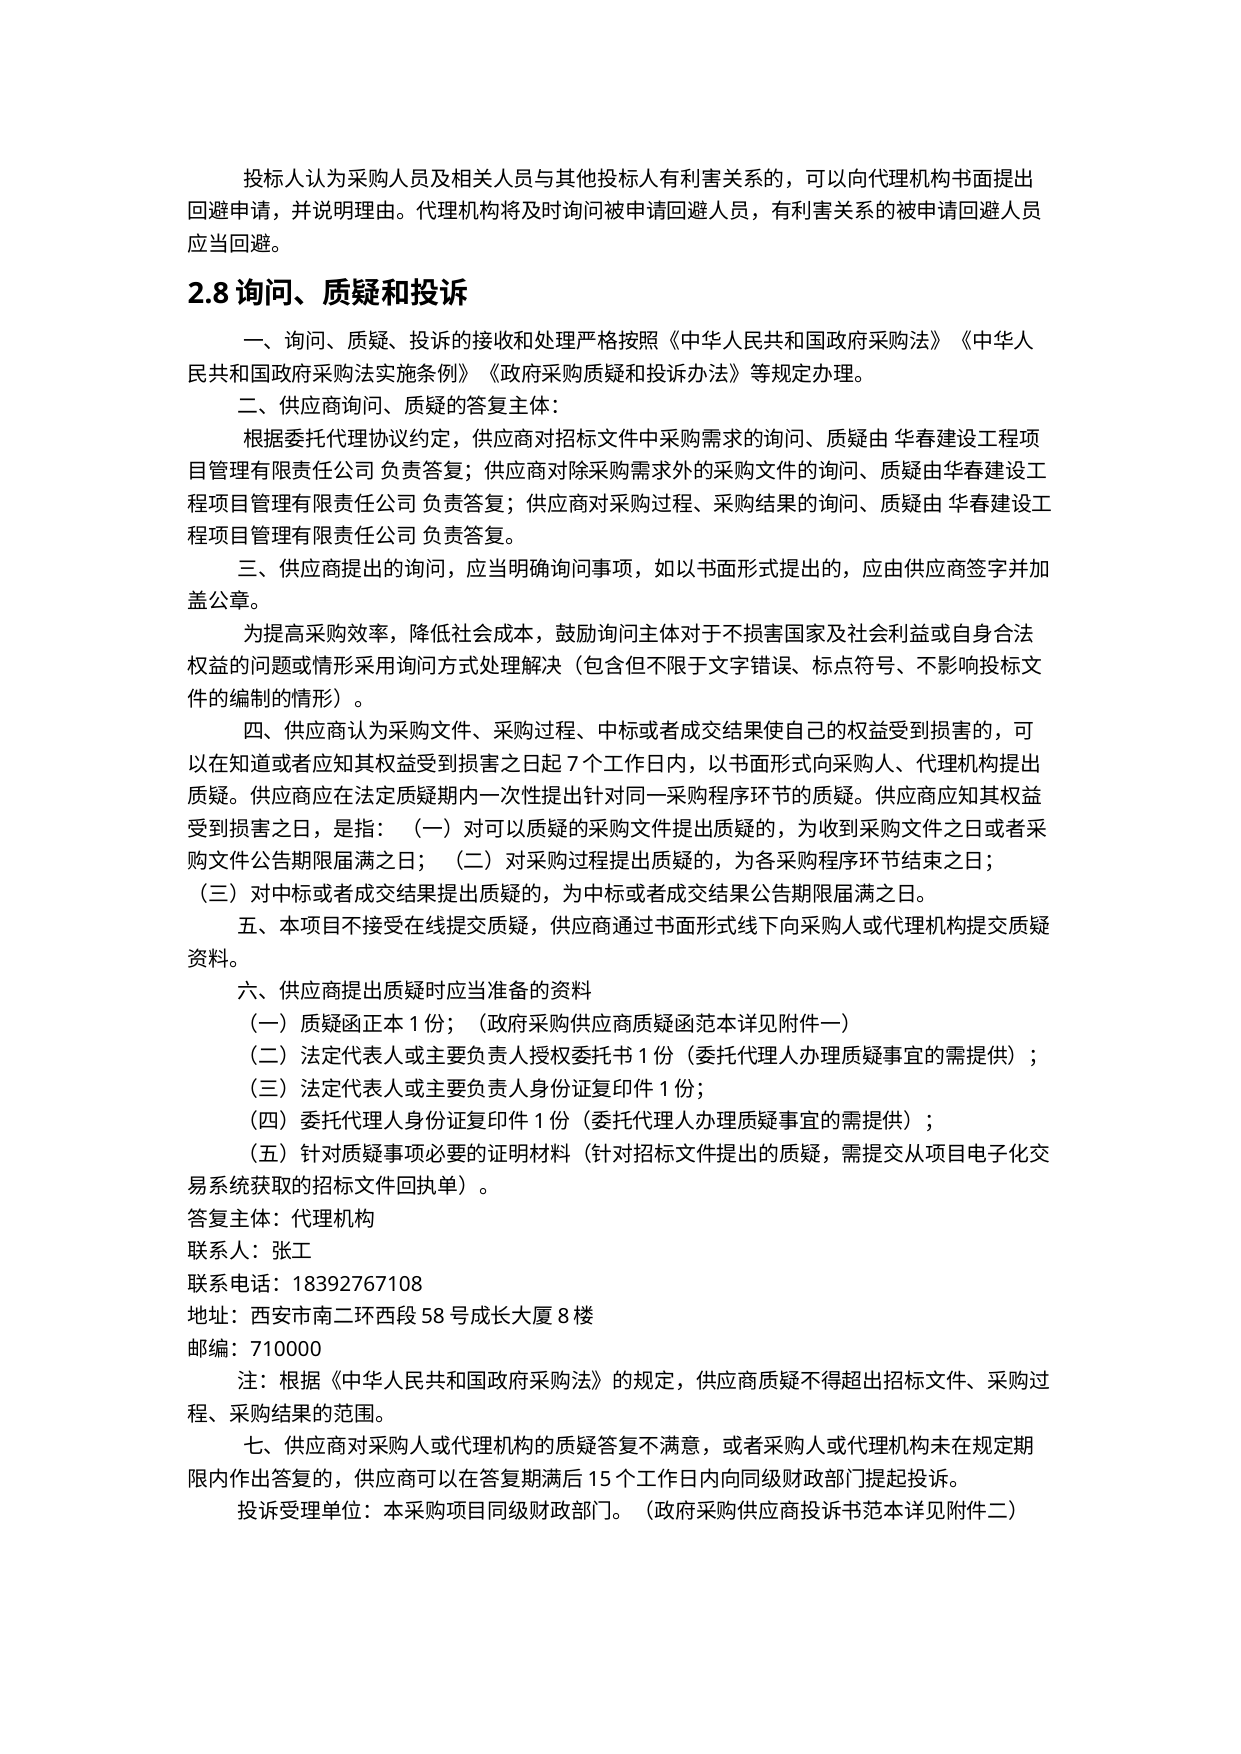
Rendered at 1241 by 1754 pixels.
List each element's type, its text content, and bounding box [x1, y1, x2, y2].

text （五）针对质疑事项必要的证明材料（针对招标文件提出的质疑，需提交从项目电子化交易系统获取的招标文件回执单）。 [187, 1137, 1053, 1202]
text 2.8询问、质疑和投诉 [187, 259, 1053, 324]
text 根据委托代理协议约定，供应商对招标文件中采购需求的询问、质疑由 华春建设工程项目管理有限责任公司 负责答复；供应商对除采购需求外的采购文件的询问、质疑由华春建设工程项目管理有限责任公司 负责答复；供应商对采购过程、采购结果的询问、质疑由 华春建设工程项目管理有限责任公司 负责答复。 [187, 422, 1053, 552]
text 投标人认为采购人员及相关人员与其他投标人有利害关系的，可以向代理机构书面提出回避申请，并说明理由。代理机构将及时询问被申请回避人员，有利害关系的被申请回避人员应当回避。 [187, 162, 1053, 259]
text 三、供应商提出的询问，应当明确询问事项，如以书面形式提出的，应由供应商签字并加盖公章。 [187, 552, 1053, 617]
text （二）法定代表人或主要负责人授权委托书1份（委托代理人办理质疑事宜的需提供）； [187, 1039, 1053, 1072]
text 五、本项目不接受在线提交质疑，供应商通过书面形式线下向采购人或代理机构提交质疑资料。 [187, 909, 1053, 974]
text （一）质疑函正本1份；（政府采购供应商质疑函范本详见附件一） [187, 1007, 1053, 1039]
text 投诉受理单位：本采购项目同级财政部门。（政府采购供应商投诉书范本详见附件二） [187, 1494, 1053, 1527]
text 答复主体：代理机构 [187, 1202, 1053, 1234]
text 六、供应商提出质疑时应当准备的资料 [187, 974, 1053, 1007]
text 邮编：710000 [187, 1332, 1053, 1364]
text 四、供应商认为采购文件、采购过程、中标或者成交结果使自己的权益受到损害的，可以在知道或者应知其权益受到损害之日起7个工作日内，以书面形式向采购人、代理机构提出质疑。供应商应在法定质疑期内一次性提出针对同一采购程序环节的质疑。供应商应知其权益受到损害之日，是指： （一）对可以质疑的采购文件提出质疑的，为收到采购文件之日或者采购文件公告期限届满之日； （二）对采购过程提出质疑的，为各采购程序环节结束之日； （三）对中标或者成交结果提出质疑的，为中标或者成交结果公告期限届满之日。 [187, 714, 1053, 909]
text 注：根据《中华人民共和国政府采购法》的规定，供应商质疑不得超出招标文件、采购过程、采购结果的范围。 [187, 1364, 1053, 1429]
text （四）委托代理人身份证复印件1份（委托代理人办理质疑事宜的需提供）； [187, 1104, 1053, 1137]
text 一、询问、质疑、投诉的接收和处理严格按照《中华人民共和国政府采购法》《中华人民共和国政府采购法实施条例》《政府采购质疑和投诉办法》等规定办理。 [187, 324, 1053, 389]
text 联系电话：18392767108 [187, 1267, 1053, 1299]
text 七、供应商对采购人或代理机构的质疑答复不满意，或者采购人或代理机构未在规定期限内作出答复的，供应商可以在答复期满后15个工作日内向同级财政部门提起投诉。 [187, 1429, 1053, 1494]
text 联系人：张工 [187, 1234, 1053, 1267]
text （三）法定代表人或主要负责人身份证复印件1份； [187, 1072, 1053, 1104]
text 二、供应商询问、质疑的答复主体： [187, 389, 1053, 422]
text 为提高采购效率，降低社会成本，鼓励询问主体对于不损害国家及社会利益或自身合法权益的问题或情形采用询问方式处理解决（包含但不限于文字错误、标点符号、不影响投标文件的编制的情形）。 [187, 617, 1053, 714]
text 地址：西安市南二环西段58号成长大厦8楼 [187, 1299, 1053, 1332]
